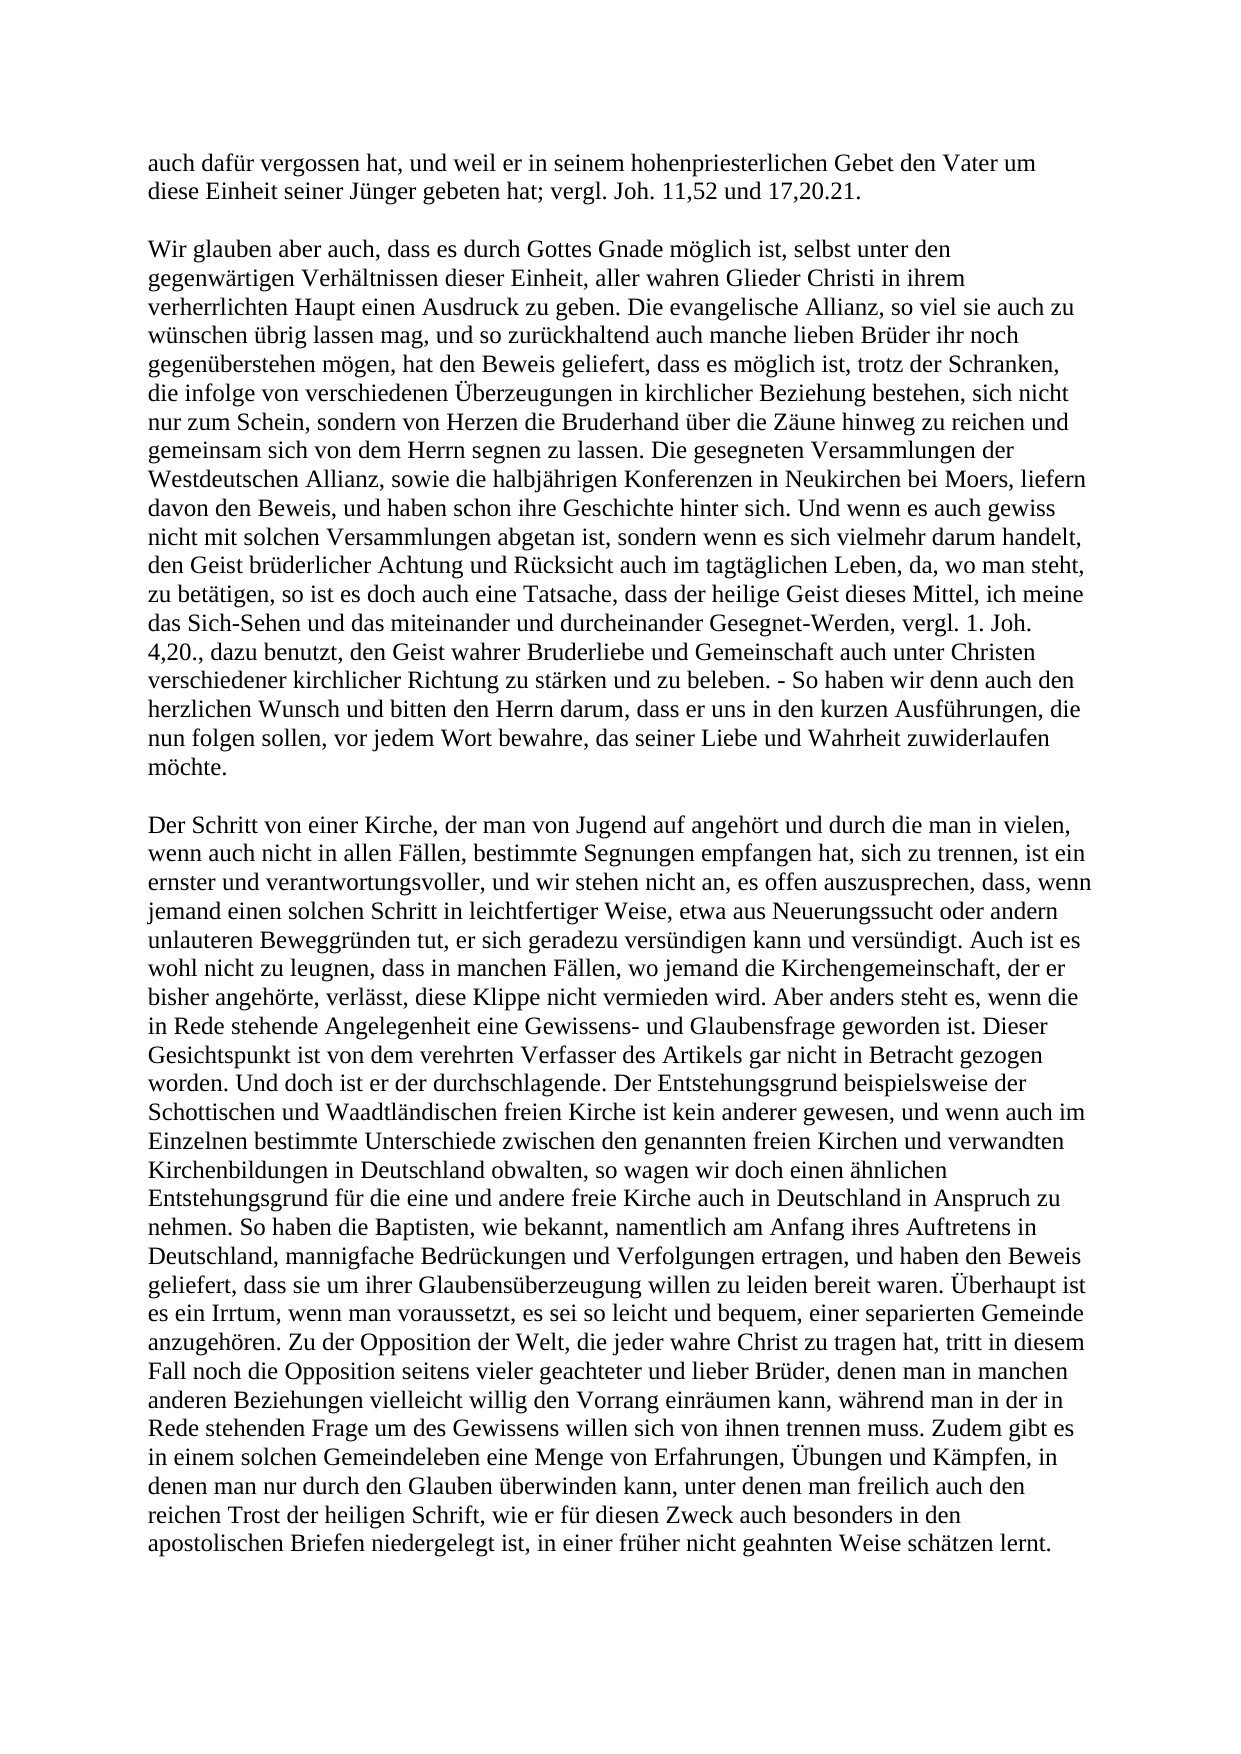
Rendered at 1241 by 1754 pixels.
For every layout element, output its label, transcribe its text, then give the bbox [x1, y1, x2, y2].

text Wir glauben aber auch, dass es durch Gottes Gnade möglich ist, selbst unter den gegenwärtigen Verhältnissen dieser Einheit, aller wahren Glieder Christi in ihrem verherrlichten Haupt einen Ausdruck zu geben. Die evangelische Allianz, so viel sie auch zu wünschen übrig lassen mag, und so zurückhaltend auch manche lieben Brüder ihr noch gegenüberstehen mögen, hat den Beweis geliefert, dass es möglich ist, trotz der Schranken, die infolge von verschiedenen Überzeugungen in kirchlicher Beziehung bestehen, sich nicht nur zum Schein, sondern von Herzen die Bruderhand über die Zäune hinweg zu reichen und gemeinsam sich von dem Herrn segnen zu lassen. Die gesegneten Versammlungen der Westdeutschen Allianz, sowie die halbjährigen Konferenzen in Neukirchen bei Moers, liefern davon den Beweis, und haben schon ihre Geschichte hinter sich. Und wenn es auch gewiss nicht mit solchen Versammlungen abgetan ist, sondern wenn es sich vielmehr darum handelt, den Geist brüderlicher Achtung und Rücksicht auch im tagtäglichen Leben, da, wo man steht, zu betätigen, so ist es doch auch eine Tatsache, dass der heilige Geist dieses Mittel, ich meine das Sich-Sehen und das miteinander und durcheinander Gesegnet-Werden, vergl. 1. Joh. 4,20., dazu benutzt, den Geist wahrer Bruderliebe und Gemeinschaft auch unter Christen verschiedener kirchlicher Richtung zu stärken und zu beleben. - So haben wir denn auch den herzlichen Wunsch und bitten den Herrn darum, dass er uns in den kurzen Ausführungen, die nun folgen sollen, vor jedem Wort bewahre, das seiner Liebe und Wahrheit zuwiderlaufen möchte. [148, 234, 1093, 781]
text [148, 148, 1093, 205]
text Der Schritt von einer Kirche, der man von Jugend auf angehört und durch die man in vielen, wenn auch nicht in allen Fällen, bestimmte Segnungen empfangen hat, sich zu trennen, ist ein ernster und verantwortungsvoller, und wir stehen nicht an, es offen auszusprechen, dass, wenn jemand einen solchen Schritt in leichtfertiger Weise, etwa aus Neuerungssucht oder andern unlauteren Beweggründen tut, er sich geradezu versündigen kann und versündigt. Auch ist es wohl nicht zu leugnen, dass in manchen Fällen, wo jemand die Kirchengemeinschaft, der er bisher angehörte, verlässt, diese Klippe nicht vermieden wird. Aber anders steht es, wenn die in Rede stehende Angelegenheit eine Gewissens- und Glaubensfrage geworden ist. Dieser Gesichtspunkt ist von dem verehrten Verfasser des Artikels gar nicht in Betracht gezogen worden. Und doch ist er der durchschlagende. Der Entstehungsgrund beispielsweise der Schottischen und Waadtländischen freien Kirche ist kein anderer gewesen, und wenn auch im Einzelnen bestimmte Unterschiede zwischen den genannten freien Kirchen und verwandten Kirchenbildungen in Deutschland obwalten, so wagen wir doch einen ähnlichen Entstehungsgrund für die eine und andere freie Kirche auch in Deutschland in Anspruch zu nehmen. So haben die Baptisten, wie bekannt, namentlich am Anfang ihres Auftretens in Deutschland, mannigfache Bedrückungen und Verfolgungen ertragen, und haben den Beweis geliefert, dass sie um ihrer Glaubensüberzeugung willen zu leiden bereit waren. Überhaupt ist es ein Irrtum, wenn man voraussetzt, es sei so leicht und bequem, einer separierten Gemeinde anzugehören. Zu der Opposition der Welt, die jeder wahre Christ zu tragen hat, tritt in diesem Fall noch die Opposition seitens vieler geachteter und lieber Brüder, denen man in manchen anderen Beziehungen vielleicht willig den Vorrang einräumen kann, während man in der in Rede stehenden Frage um des Gewissens willen sich von ihnen trennen muss. Zudem gibt es in einem solchen Gemeindeleben eine Menge von Erfahrungen, Übungen und Kämpfen, in denen man nur durch den Glauben überwinden kann, unter denen man freilich auch den reichen Trost der heiligen Schrift, wie er für diesen Zweck auch besonders in den apostolischen Briefen niedergelegt ist, in einer früher nicht geahnten Weise schätzen lernt. [148, 810, 1093, 1557]
